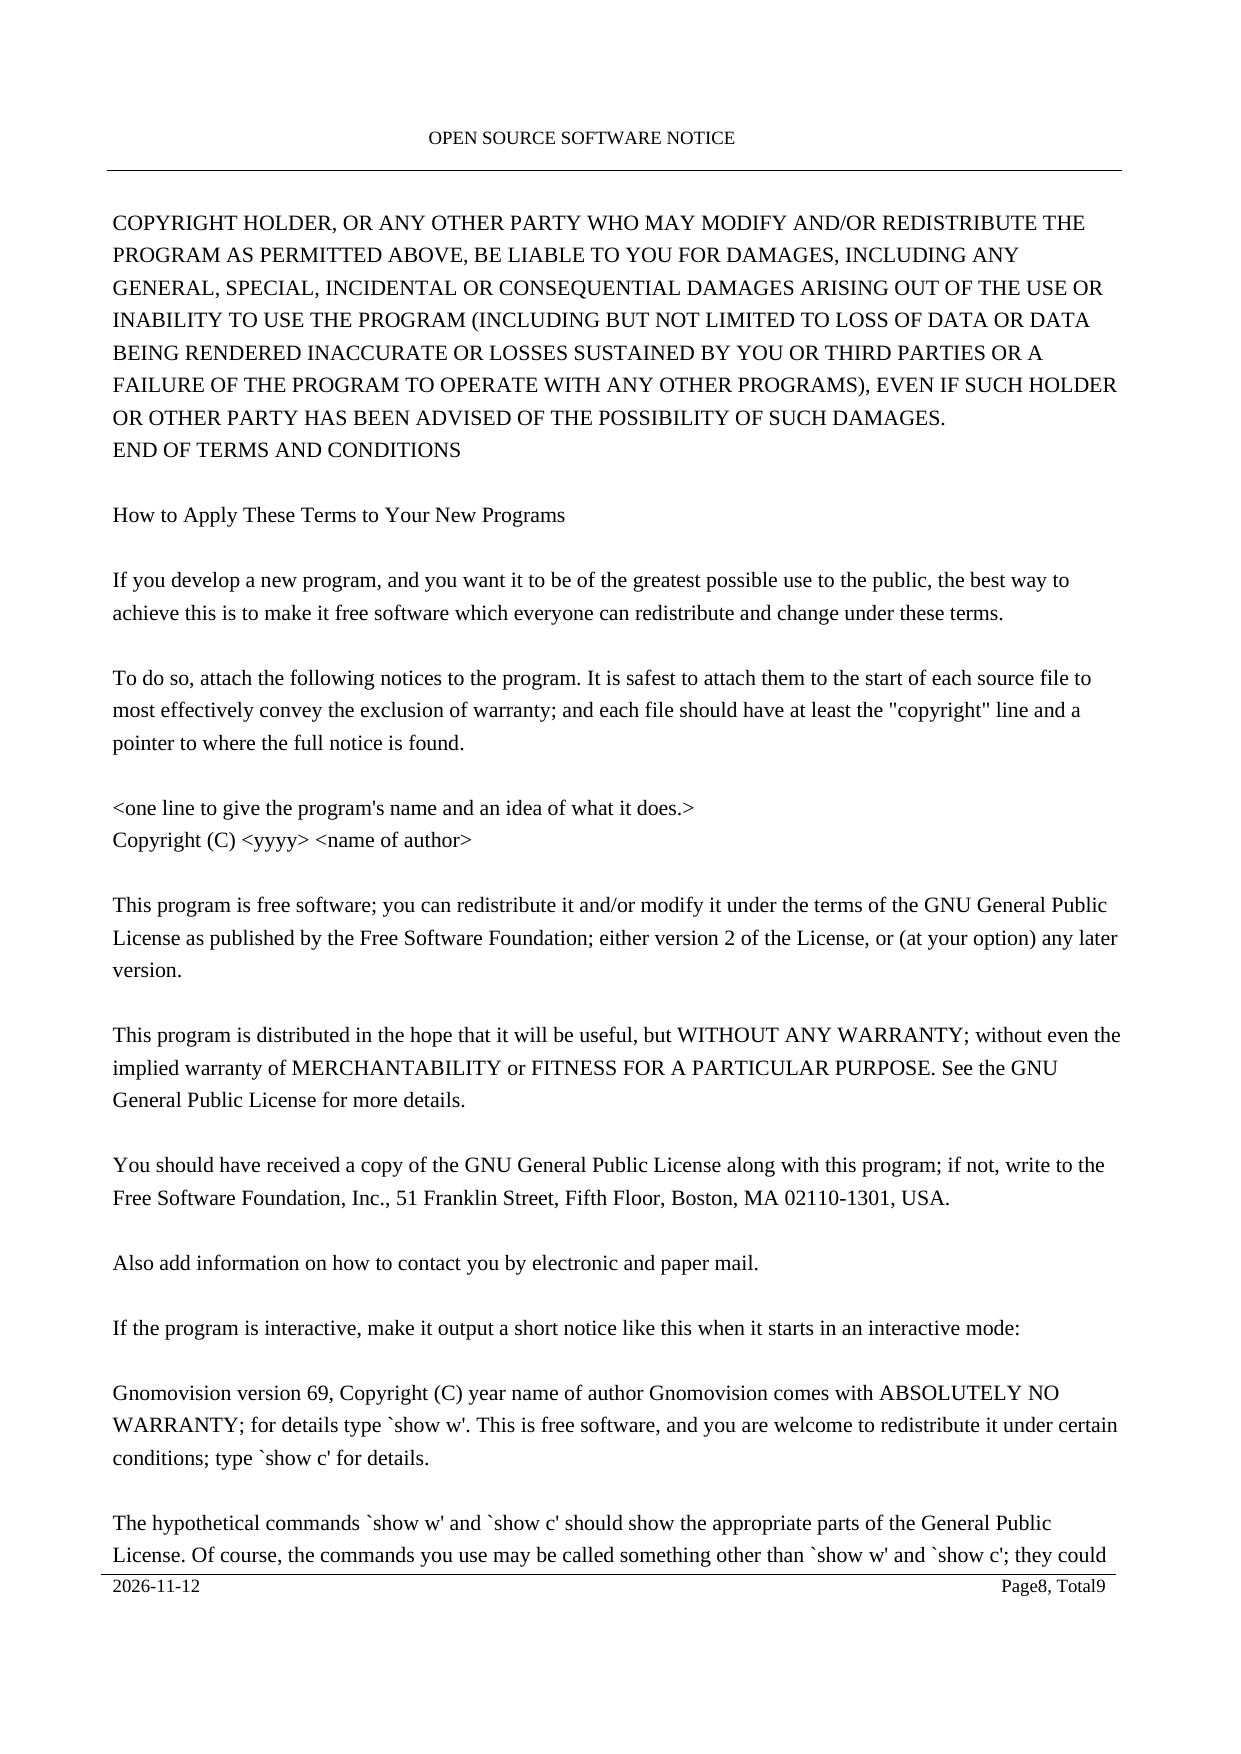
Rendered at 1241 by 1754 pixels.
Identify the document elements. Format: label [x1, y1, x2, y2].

text [112, 206, 1128, 1571]
